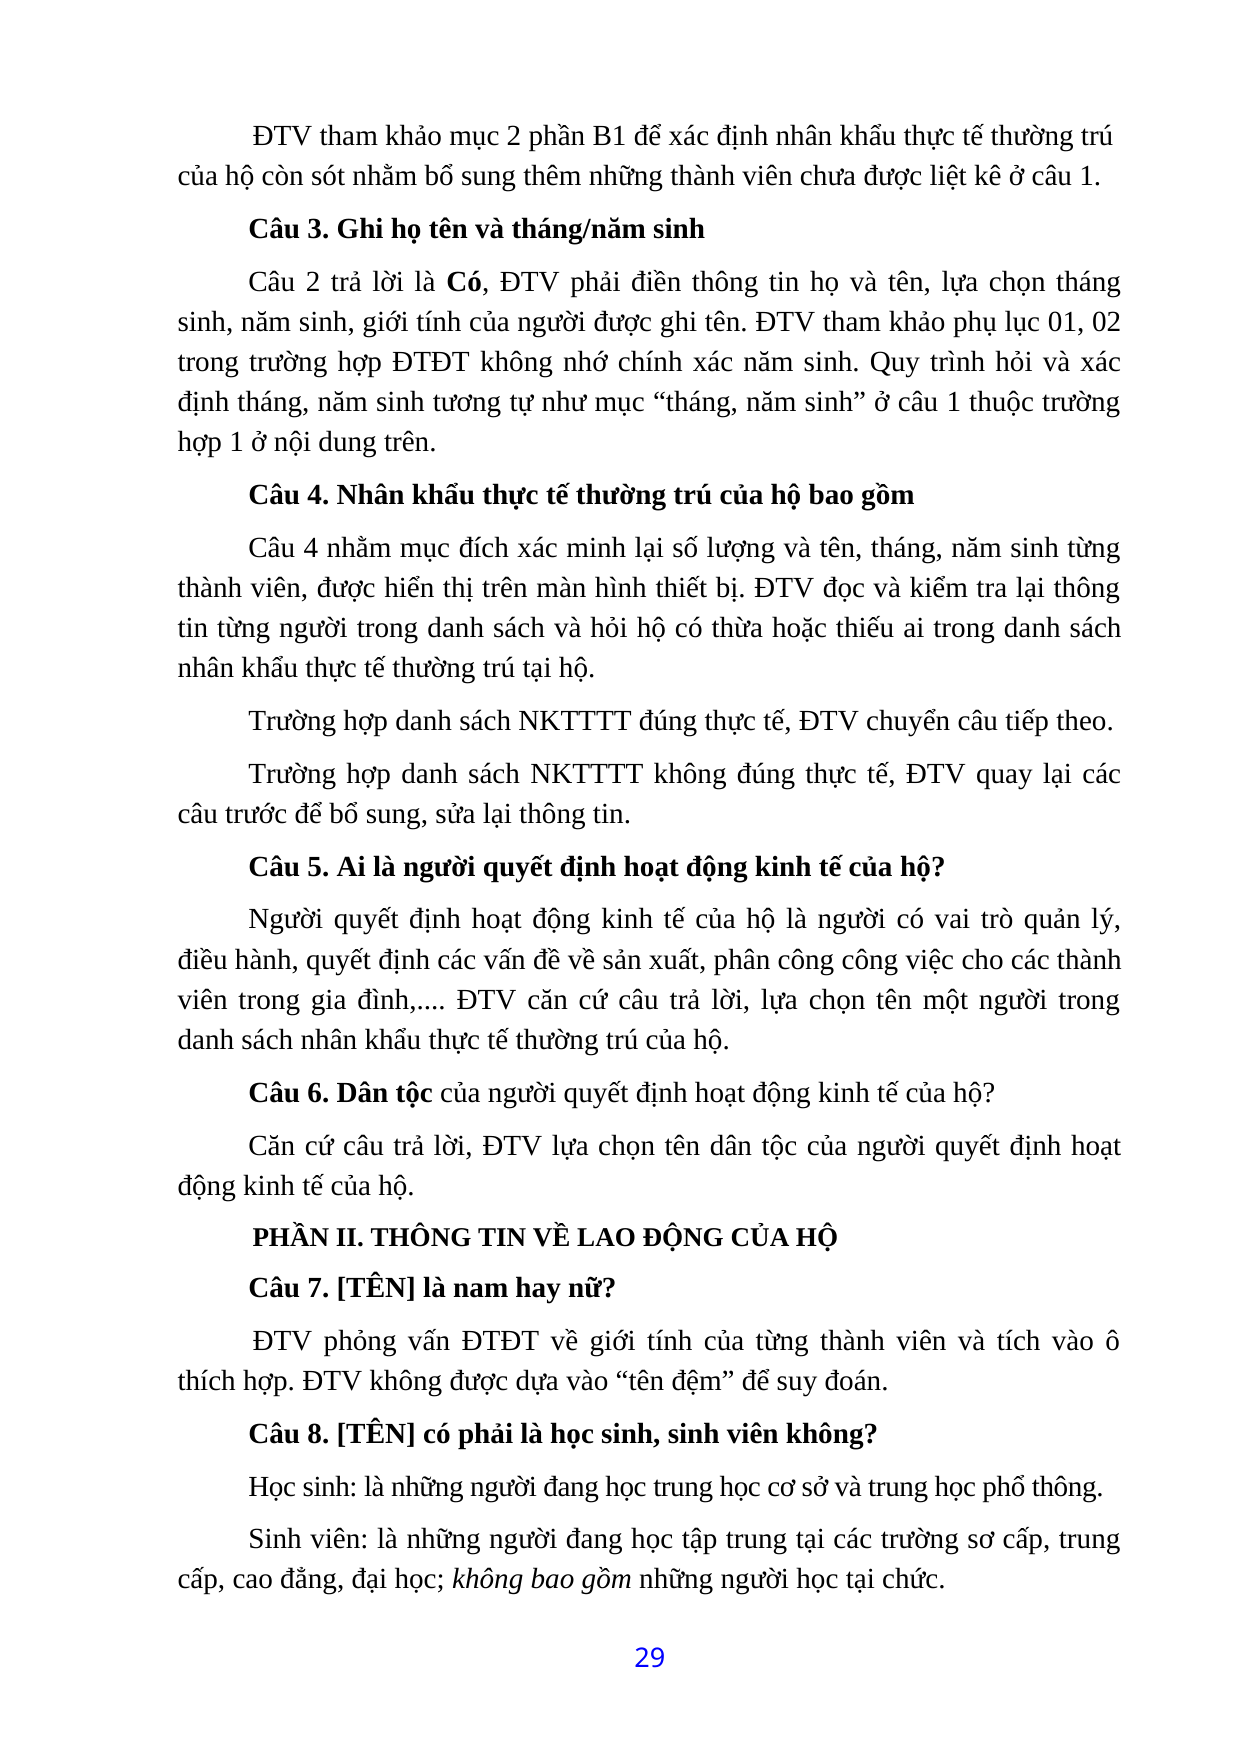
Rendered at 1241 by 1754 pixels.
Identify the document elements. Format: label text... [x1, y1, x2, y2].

text Câu 4 nhằm mục đích xác minh lại số lượng và tên, tháng, năm sinh từng thành viên, được hiển thị trên màn hình thiết bị. ĐTV đọc và kiểm tra lại thông tin từng người trong danh sách và hỏi hộ có thừa hoặc thiếu ai trong danh sách nhân khẩu thực tế thường trú tại hộ. [177, 530, 1122, 684]
subtitle PHẦN II. THÔNG TIN VỀ LAO ĐỘNG CỦA HỘ [177, 1221, 1122, 1252]
text Câu 6. Dân tộc của người quyết định hoạt động kinh tế của hộ? [177, 1075, 1122, 1108]
text Câu 2 trả lời là Có, ĐTV phải điền thông tin họ và tên, lựa chọn tháng sinh, năm sinh, giới tính của người được ghi tên. ĐTV tham khảo phụ lục 01, 02 trong trường hợp ĐTĐT không nhớ chính xác năm sinh. Quy trình hỏi và xác định tháng, năm sinh tương tự như mục “tháng, năm sinh” ở câu 1 thuộc trường hợp 1 ở nội dung trên. [177, 264, 1122, 458]
text Trường hợp danh sách NKTTTT đúng thực tế, ĐTV chuyển câu tiếp theo. [177, 703, 1122, 737]
text Người quyết định hoạt động kinh tế của hộ là người có vai trò quản lý, điều hành, quyết định các vấn đề về sản xuất, phân công công việc cho các thành viên trong gia đình,.... ĐTV căn cứ câu trả lời, lựa chọn tên một người trong danh sách nhân khẩu thực tế thường trú của hộ. [177, 902, 1122, 1056]
text Học sinh: là những người đang học trung học cơ sở và trung học phổ thông. [177, 1469, 1122, 1502]
text ĐTV tham khảo mục 2 phần B1 để xác định nhân khẩu thực tế thường trú của hộ còn sót nhằm bổ sung thêm những thành viên chưa được liệt kê ở câu 1. [177, 118, 1122, 192]
text Trường hợp danh sách NKTTTT không đúng thực tế, ĐTV quay lại các câu trước để bổ sung, sửa lại thông tin. [177, 756, 1122, 830]
text Câu 3. Ghi họ tên và tháng/năm sinh [177, 211, 1122, 244]
text Sinh viên: là những người đang học tập trung tại các trường sơ cấp, trung cấp, cao đẳng, đại học; không bao gồm những người học tại chức. [177, 1521, 1122, 1595]
text Câu 7. [TÊN] là nam hay nữ? [177, 1270, 1122, 1304]
text Câu 5. Ai là người quyết định hoạt động kinh tế của hộ? [177, 849, 1122, 882]
text ĐTV phỏng vấn ĐTĐT về giới tính của từng thành viên và tích vào ô thích hợp. ĐTV không được dựa vào “tên đệm” để suy đoán. [177, 1323, 1122, 1397]
text Câu 4. Nhân khẩu thực tế thường trú của hộ bao gồm [177, 477, 1122, 511]
text Câu 8. [TÊN] có phải là học sinh, sinh viên không? [177, 1416, 1122, 1449]
text Căn cứ câu trả lời, ĐTV lựa chọn tên dân tộc của người quyết định hoạt động kinh tế của hộ. [177, 1128, 1122, 1201]
